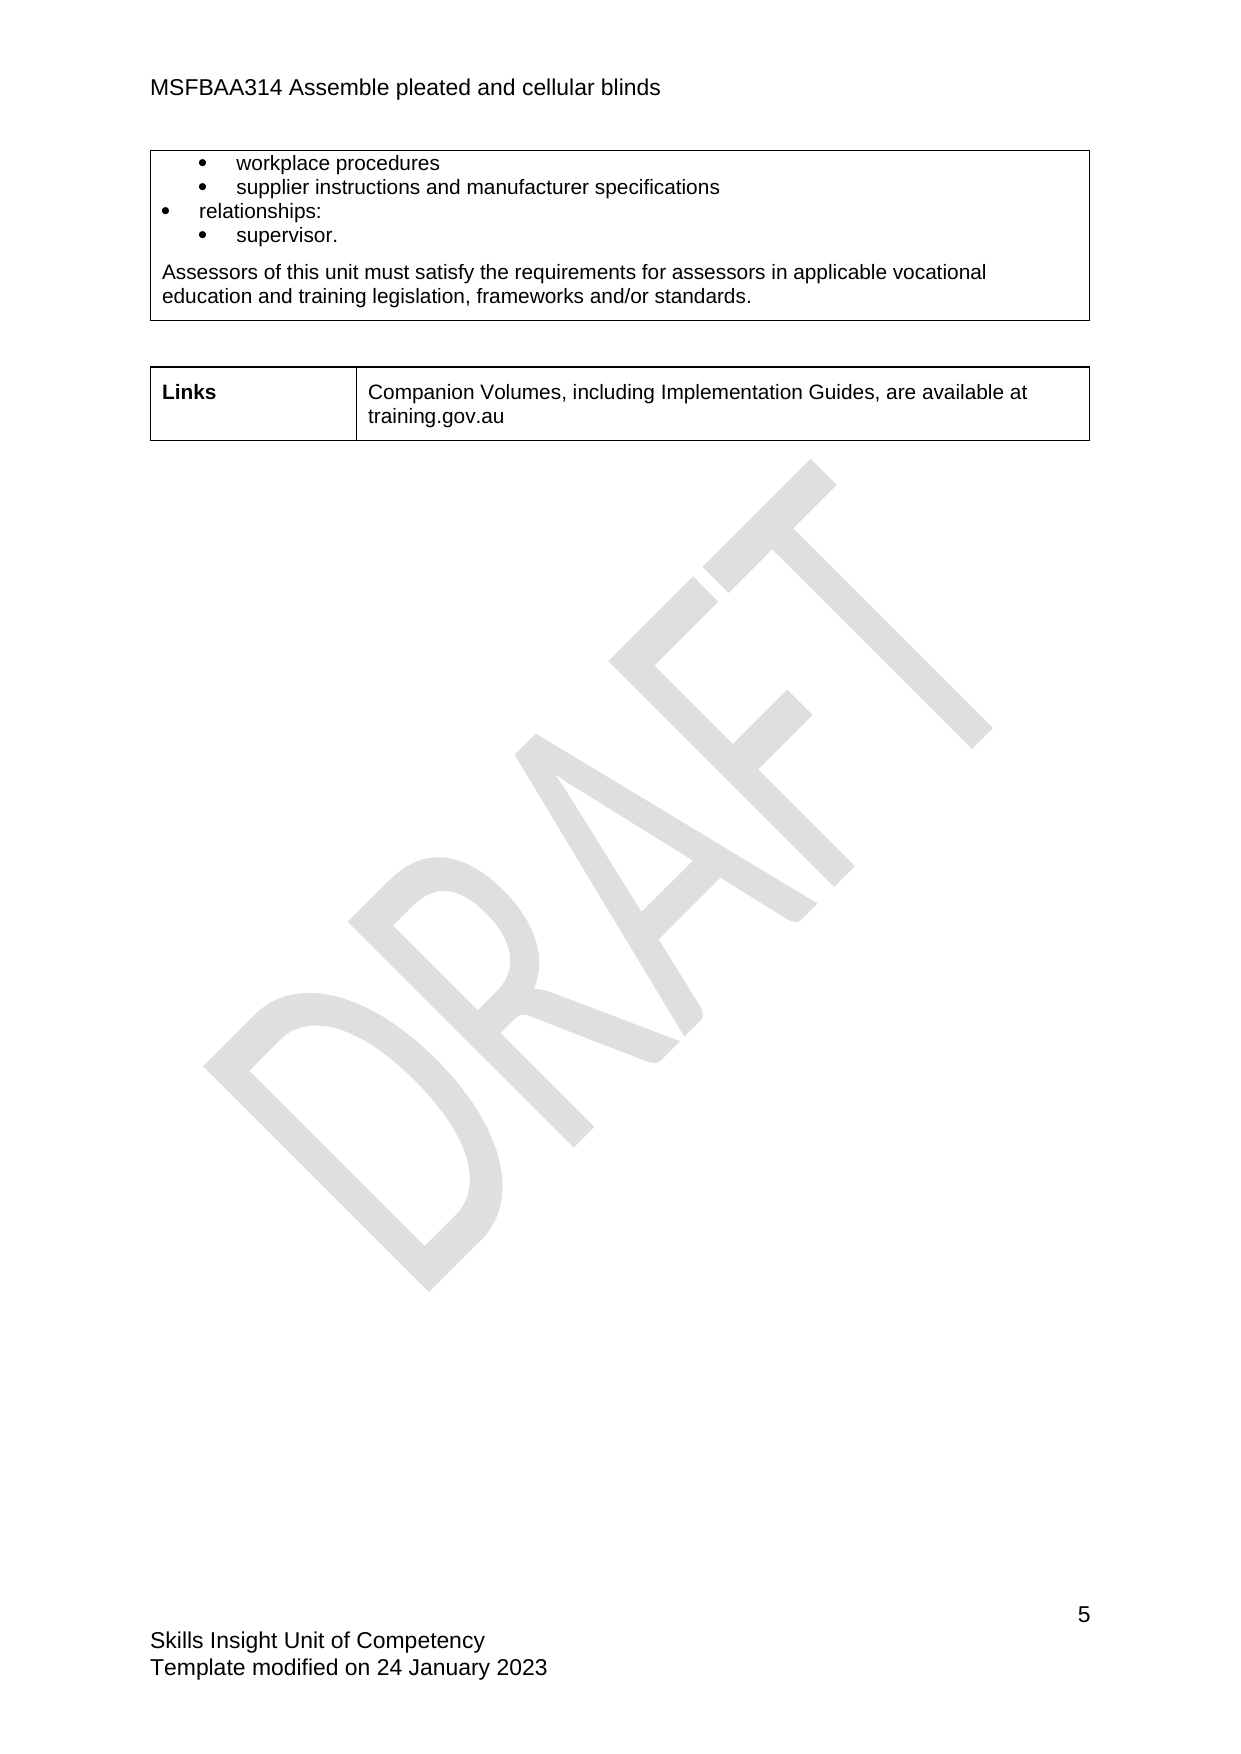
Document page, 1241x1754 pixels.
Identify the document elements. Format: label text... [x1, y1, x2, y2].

table_header Links [151, 368, 356, 440]
table_header Companion Volumes, including Implementation Guides, are available at training.gov.au [357, 368, 1089, 440]
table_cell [151, 151, 1089, 320]
